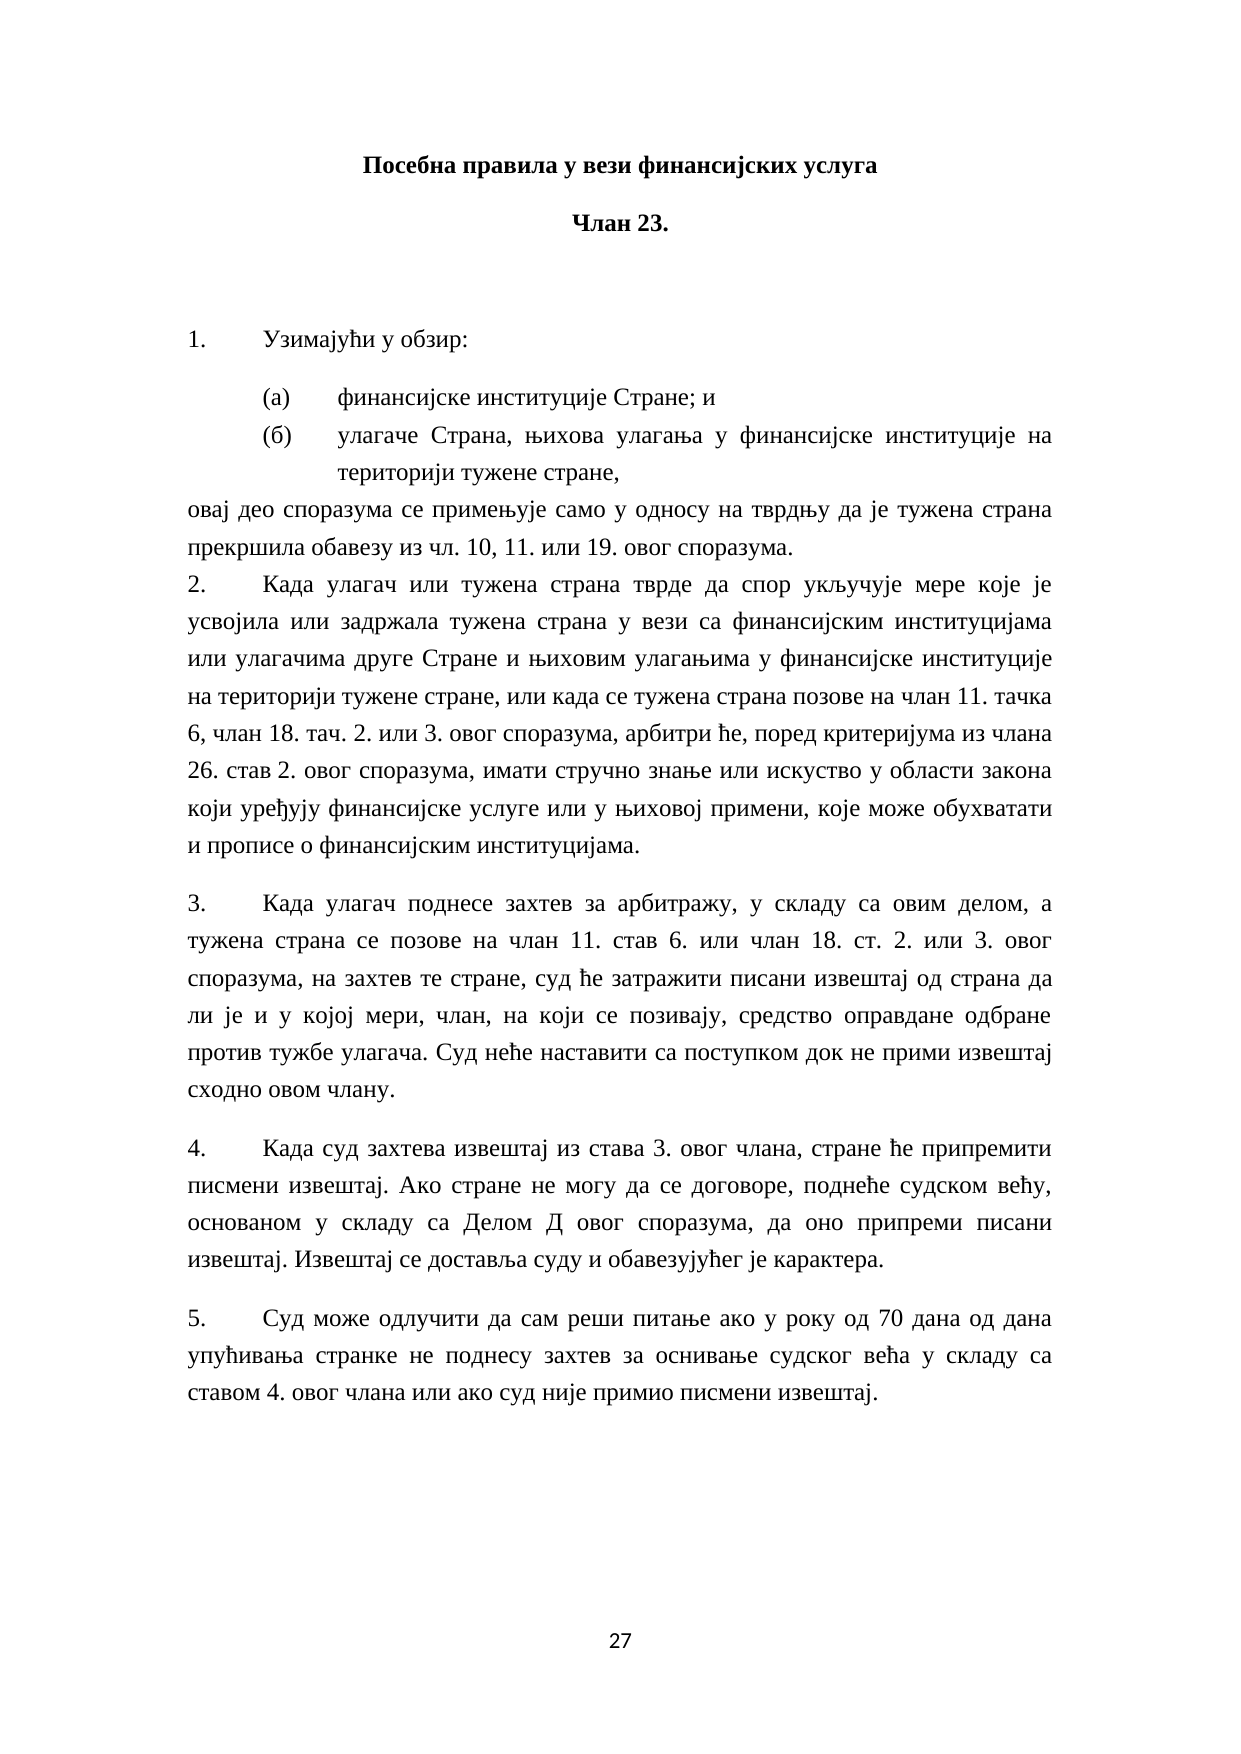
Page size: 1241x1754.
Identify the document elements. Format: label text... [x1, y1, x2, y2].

text Члан 23. [187, 208, 1053, 237]
list Суд може одлучити да сам реши питање ако у року од 70 дана од дана упућивања странке не поднесу захтев за оснивање судског већа у складу са ставом 4. овог члана или ако суд није примио писмени извештај. [187, 1303, 1053, 1406]
list Када улагач или тужена страна тврде да спор укључује мере које је усвојила или задржала тужена страна у вези са финансијским институцијама или улагачима друге Стране и њиховим улагањима у финансијске институције на територији тужене стране, или када се тужена страна позове на члан 11. тачка 6, члан 18. тач. 2. или 3. овог споразума, арбитри ће, поред критеријума из члана 26. став 2. овог споразума, имати стручно знање или искуство у области закона који уређују финансијске услуге или у њиховој примени, које може обухватати и прописе о финансијским институцијама. [187, 569, 1053, 859]
list Када суд захтева извештај из става 3. овог члана, стране ће припремити писмени извештај. Ако стране не могу да се договоре, поднеће судском већу, основаном у складу са Делом Д овог споразума, да оно припреми писани извештај. Извештај се доставља суду и обавезујућег је карактера. [187, 1133, 1053, 1273]
list (а) финансијске институције Стране; и [262, 382, 1053, 411]
text Посебна правила у вези финансијских услуга [187, 150, 1053, 179]
list Узимајући у обзир: [187, 324, 1053, 353]
list овај део споразума се примењује само у односу на тврдњу да је тужена страна прекршила обавезу из чл. 10, 11. или 19. овог споразума. [187, 494, 1053, 560]
list (б) улагаче Страна, њихова улагања у финансијске институције на територији тужене стране, [262, 420, 1053, 486]
list Када улагач поднесе захтев за арбитражу, у складу са овим делом, а тужена страна се позове на члан 11. став 6. или члан 18. ст. 2. или 3. овог споразума, на захтев те стране, суд ће затражити писани извештај од страна да ли је и у којој мери, члан, на који се позивају, средство оправдане одбране против тужбе улагача. Суд неће наставити са поступком док не прими извештај сходно овом члану. [187, 888, 1053, 1103]
